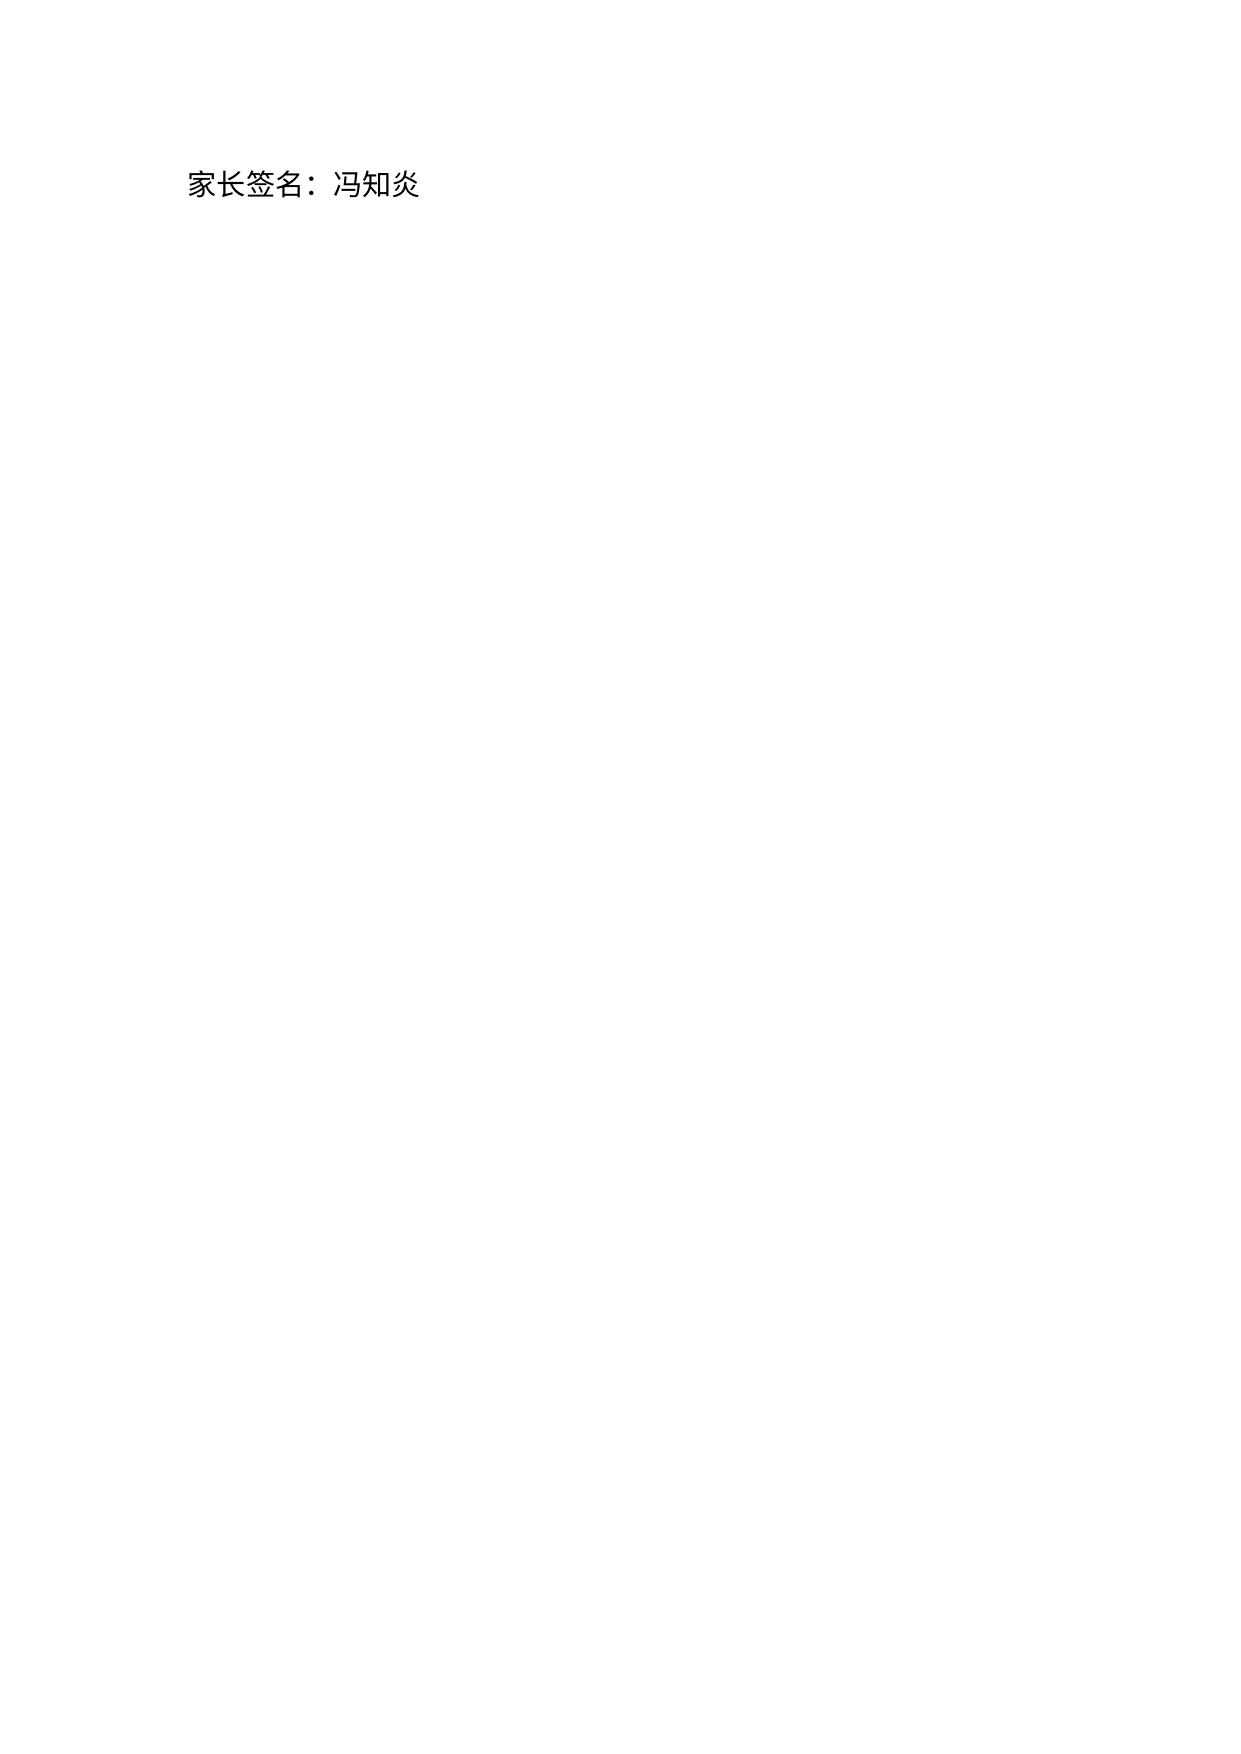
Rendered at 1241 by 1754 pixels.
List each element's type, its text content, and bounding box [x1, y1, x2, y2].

text 家长签名：冯知炎 [187, 162, 1053, 204]
